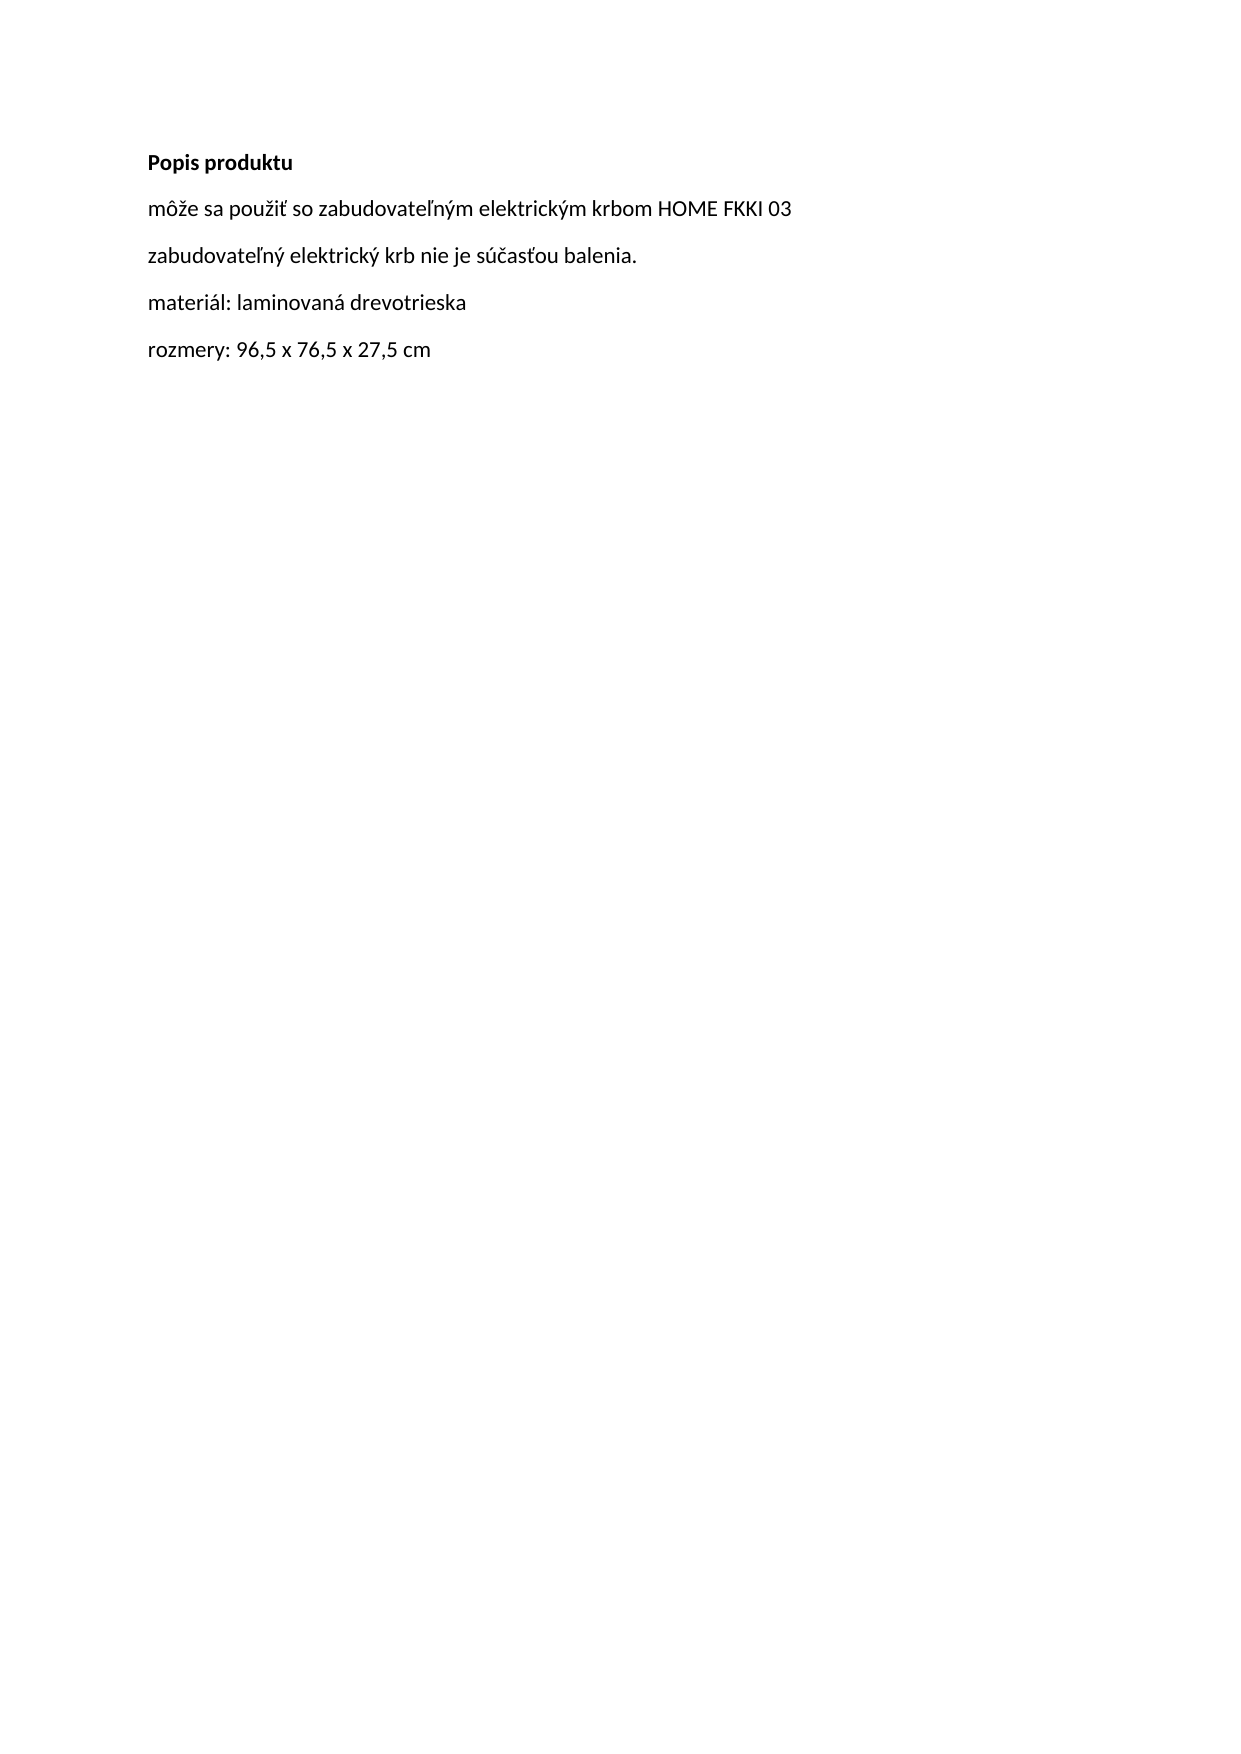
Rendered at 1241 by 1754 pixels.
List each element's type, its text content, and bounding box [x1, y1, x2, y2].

text môže sa použiť so zabudovateľným elektrickým krbom HOME FKKI 03 [148, 194, 1093, 222]
text zabudovateľný elektrický krb nie je súčasťou balenia. [148, 241, 1093, 269]
text Popis produktu [148, 148, 1093, 176]
text materiál: laminovaná drevotrieska [148, 288, 1093, 316]
text rozmery: 96,5 x 76,5 x 27,5 cm [148, 335, 1093, 363]
